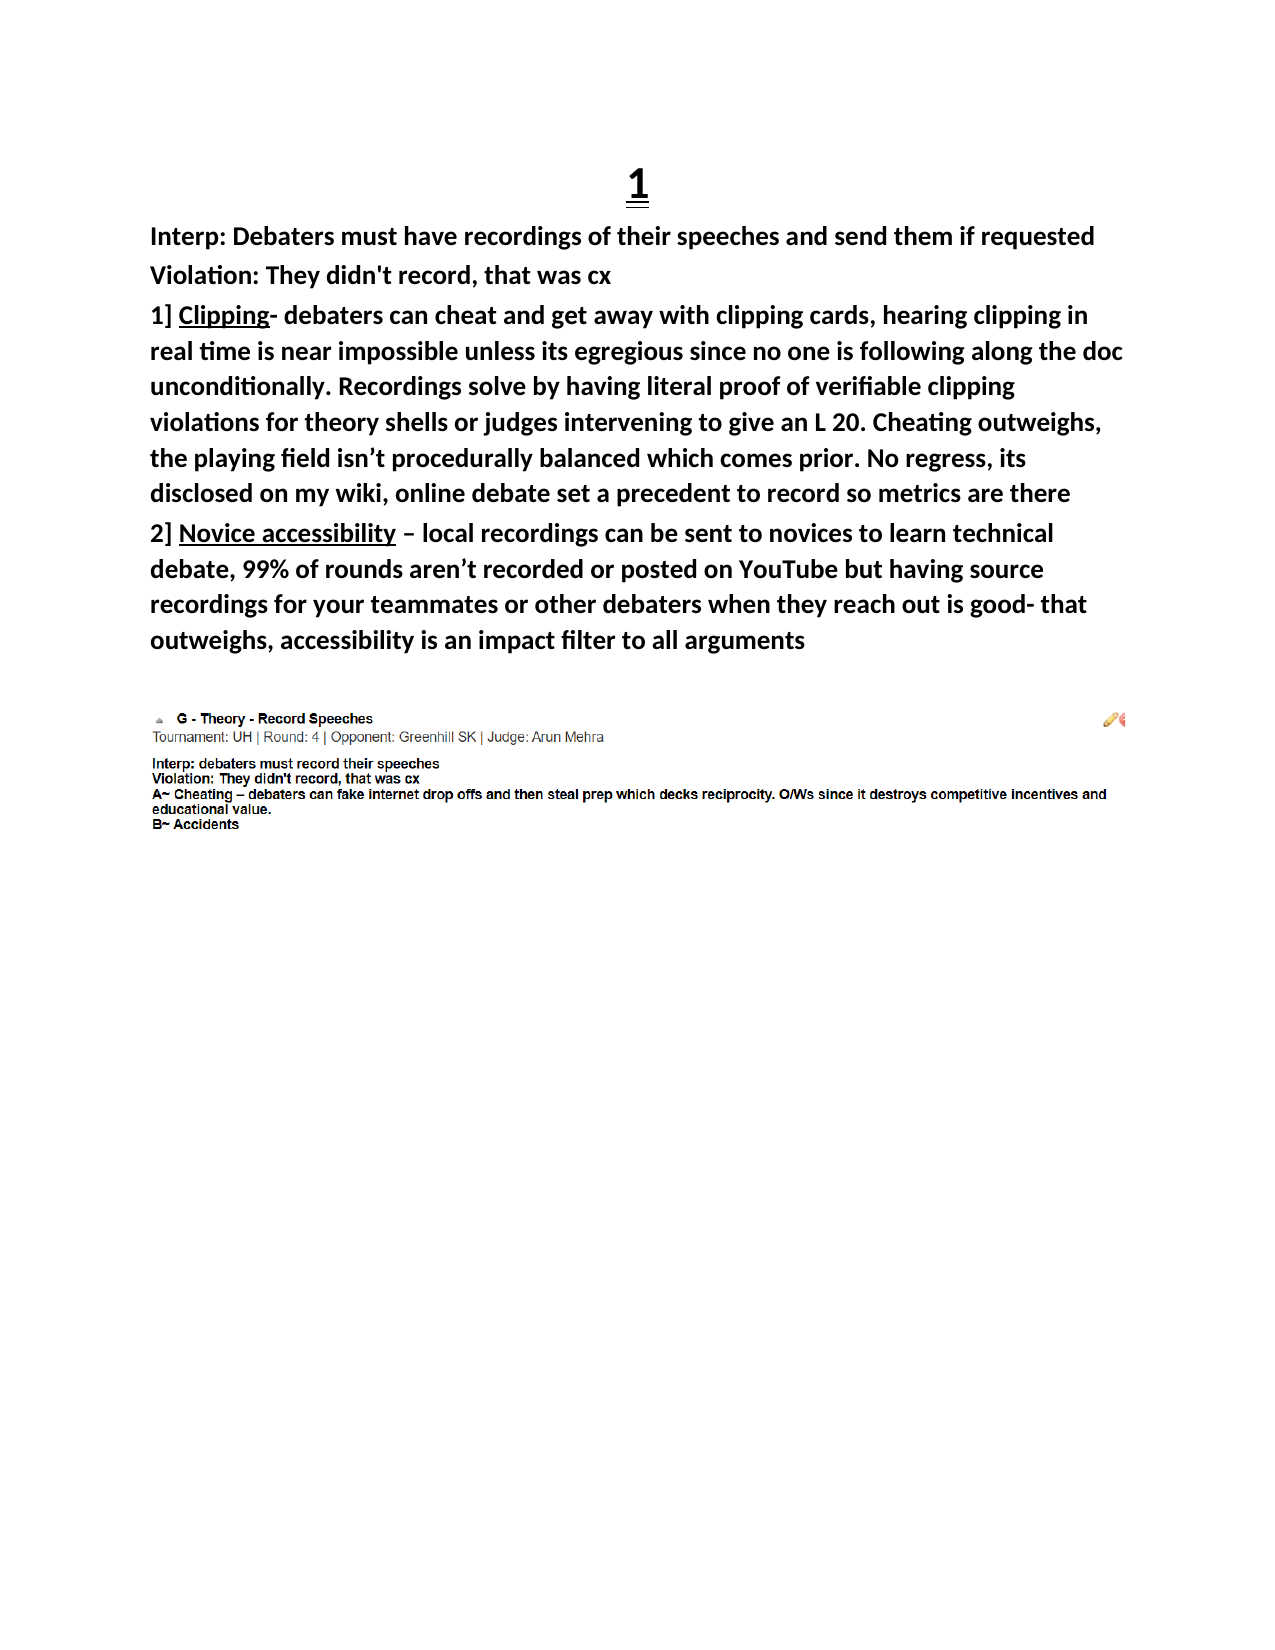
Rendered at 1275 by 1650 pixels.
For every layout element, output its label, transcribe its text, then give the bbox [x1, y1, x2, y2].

subtitle Violation: They didn't record, that was cx [150, 258, 1125, 291]
subtitle 1] Clipping- debaters can cheat and get away with clipping cards, hearing clipping in real time is near impossible unless its egregious since no one is following along the doc unconditionally. Recordings solve by having literal proof of verifiable clipping violations for theory shells or judges intervening to give an L 20. Cheating outweighs, the playing field isn’t procedurally balanced which comes prior. No regress, its disclosed on my wiki, online debate set a precedent to record so metrics are there [150, 298, 1125, 509]
subtitle Interp: Debaters must have recordings of their speeches and send them if requested [150, 219, 1125, 252]
subtitle 2] Novice accessibility – local recordings can be sent to novices to learn technical debate, 99% of rounds aren’t recorded or posted on YouTube but having source recordings for your teammates or other debaters when they reach out is good- that outweighs, accessibility is an impact filter to all arguments [150, 516, 1125, 656]
subtitle 1 [150, 154, 1125, 210]
picture [150, 705, 1125, 832]
